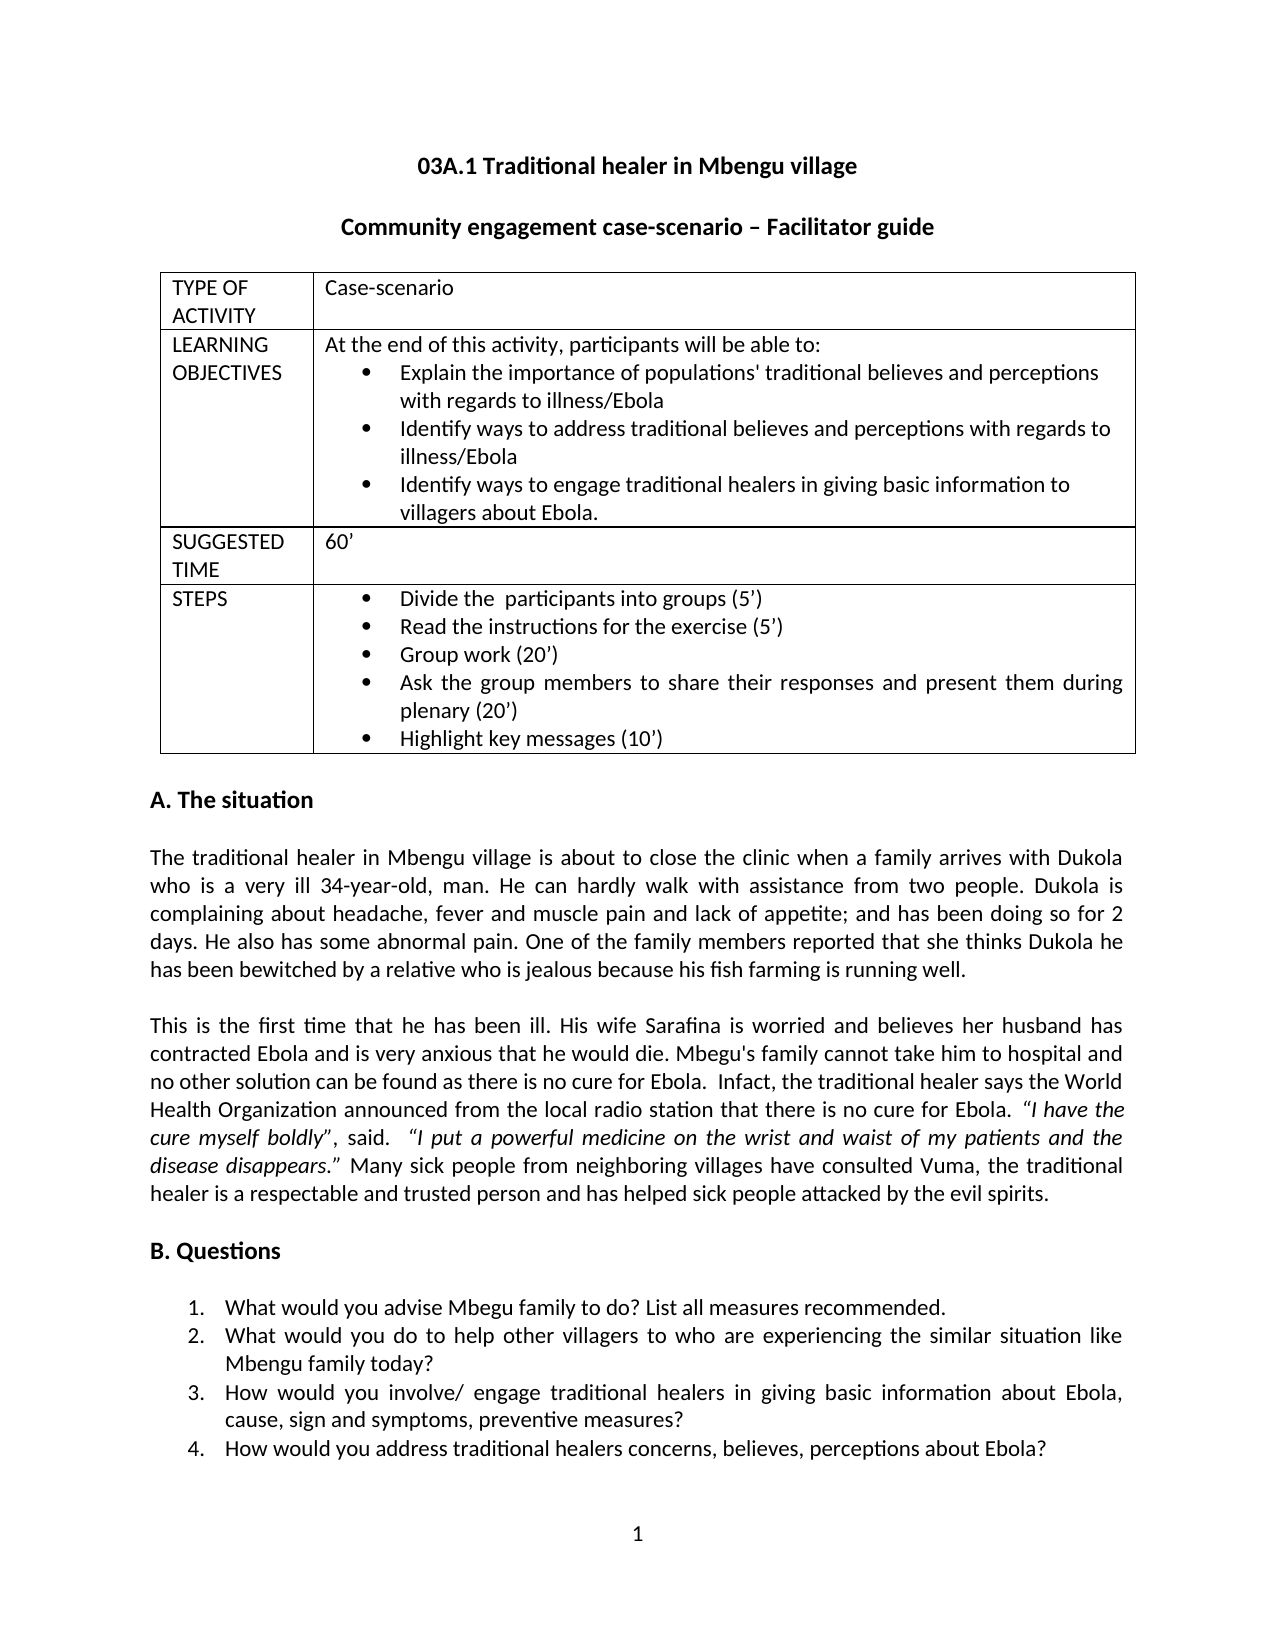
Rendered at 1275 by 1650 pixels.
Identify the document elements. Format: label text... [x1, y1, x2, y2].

table_cell LEARNING OBJECTIVES [161, 330, 313, 526]
text 03A.1 Traditional healer in Mbengu village [150, 150, 1125, 181]
table_cell At the end of this activity, participants will be able to: Explain the importance of populations' traditional believes and perceptions with regards to illness/Ebola Identify ways to address traditional believes and perceptions with regards to illness/Ebola Identify ways to engage traditional healers in giving basic information to villagers about Ebola. [314, 330, 1135, 526]
table_cell STEPS [161, 585, 313, 753]
table_cell Divide the participants into groups (5’) Read the instructions for the exercise (5’) Group work (20’) Ask the group members to share their responses and present them during plenary (20’) Highlight key messages (10’) [314, 585, 1135, 753]
text The traditional healer in Mbengu village is about to close the clinic when a family arrives with Dukola who is a very ill 34-year-old, man. He can hardly walk with assistance from two people. Dukola is complaining about headache, fever and muscle pain and lack of appetite; and has been doing so for 2 days. He also has some abnormal pain. One of the family members reported that she thinks Dukola he has been bewitched by a relative who is jealous because his fish farming is running well. [150, 843, 1125, 983]
table_header TYPE OF ACTIVITY [161, 273, 313, 329]
table_header Case-scenario [314, 273, 1135, 329]
list How would you involve/ engage traditional healers in giving basic information about Ebola, cause, sign and symptoms, preventive measures? [187, 1378, 1125, 1434]
text Community engagement case-scenario – Facilitator guide [150, 211, 1125, 242]
text This is the first time that he has been ill. His wife Sarafina is worried and believes her husband has contracted Ebola and is very anxious that he would die. Mbegu's family cannot take him to hospital and no other solution can be found as there is no cure for Ebola. Infact, the traditional healer says the World Health Organization announced from the local radio station that there is no cure for Ebola. “I have the cure myself boldly”, said. “I put a powerful medicine on the wrist and waist of my patients and the disease disappears.” Many sick people from neighboring villages have consulted Vuma, the traditional healer is a respectable and trusted person and has helped sick people attacked by the evil spirits. [150, 1011, 1125, 1207]
table_cell 60’ [314, 528, 1135, 583]
text A. The situation [150, 784, 1125, 815]
list What would you do to help other villagers to who are experiencing the similar situation like Mbengu family today? [187, 1322, 1125, 1378]
list How would you address traditional healers concerns, believes, perceptions about Ebola? [187, 1434, 1125, 1462]
table_cell SUGGESTED TIME [161, 528, 313, 583]
text B. Questions [150, 1235, 1125, 1266]
list What would you advise Mbegu family to do? List all measures recommended. [187, 1293, 1125, 1322]
